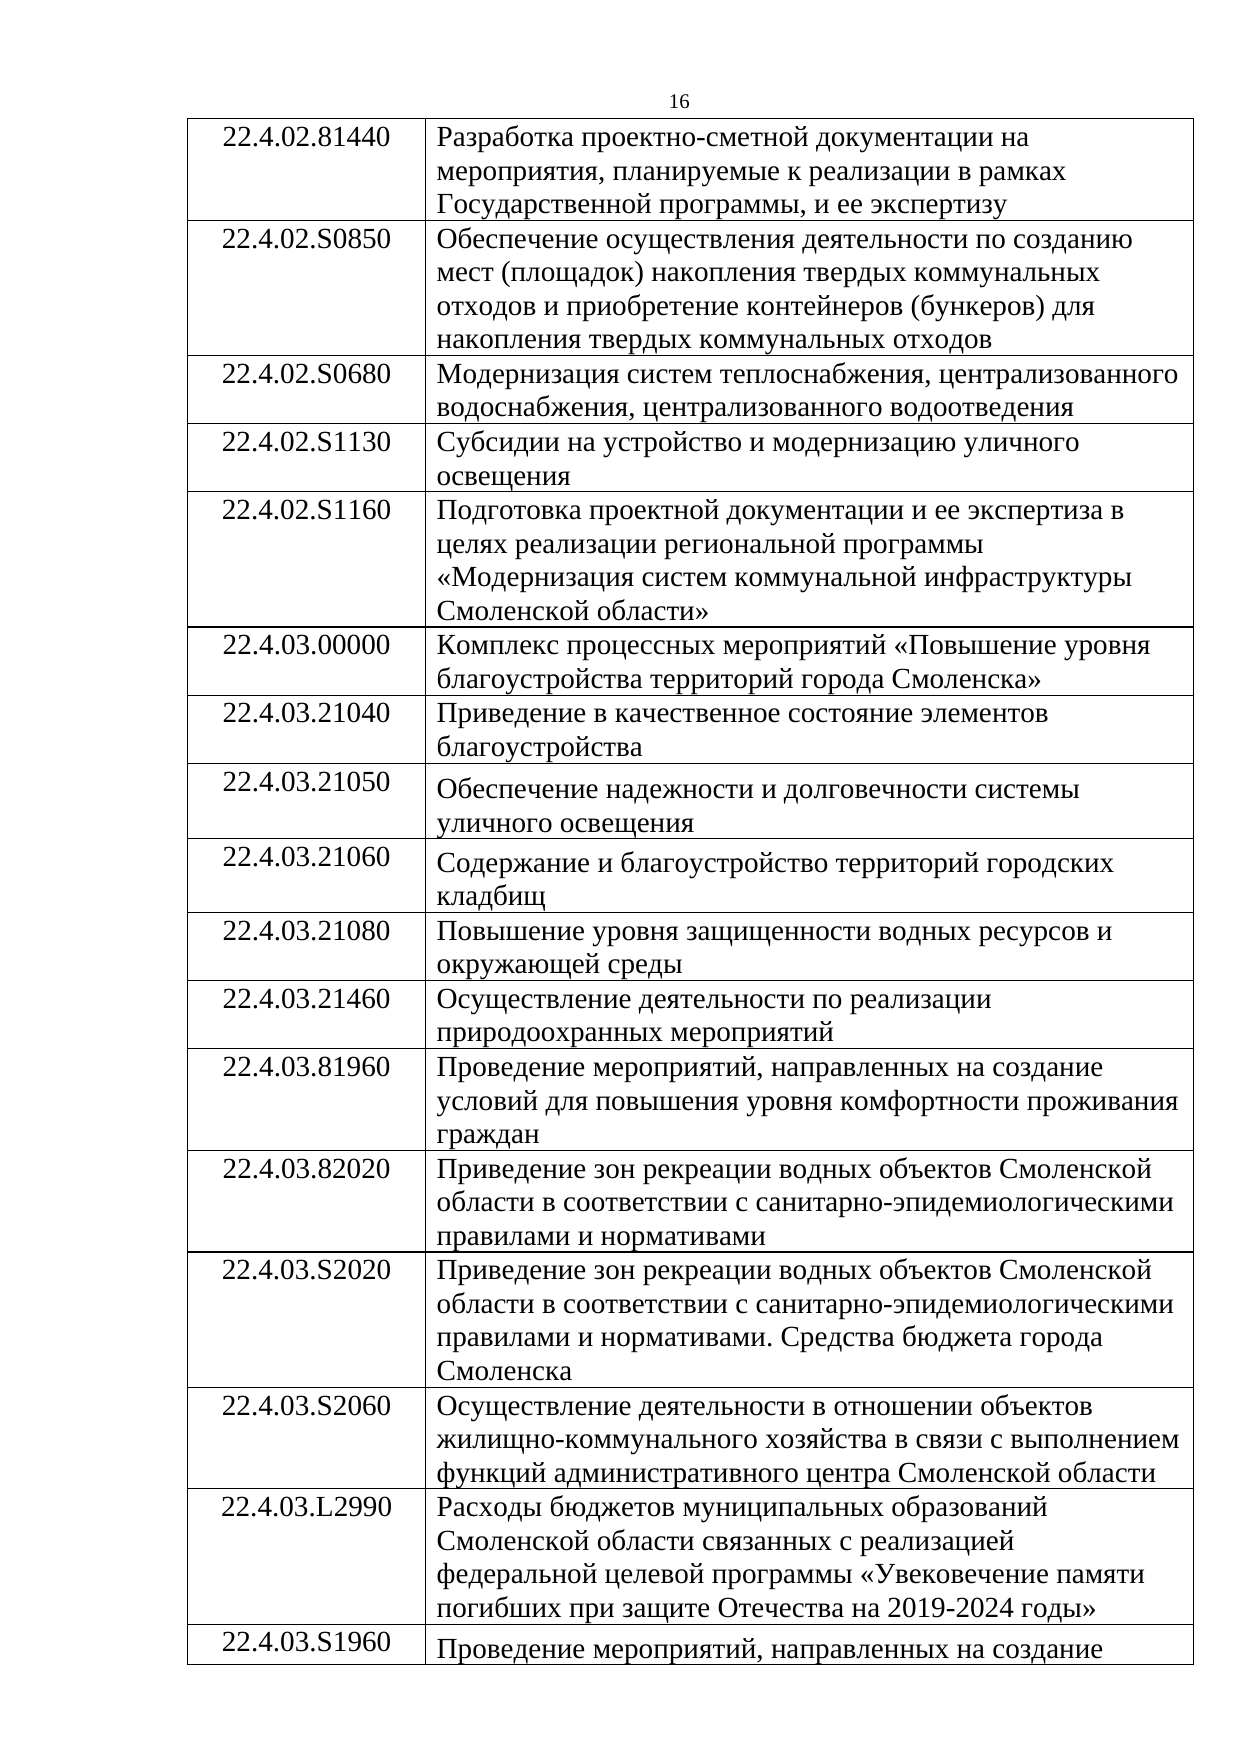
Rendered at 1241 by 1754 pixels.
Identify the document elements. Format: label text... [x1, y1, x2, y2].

table_cell 22.4.03.21040 [188, 696, 425, 763]
table_cell Осуществление деятельности по реализации природоохранных мероприятий [426, 981, 1193, 1048]
table_cell Разработка проектно-сметной документации на мероприятия, планируемые к реализации в рамках Государственной программы, и ее экспертизу [426, 119, 1193, 220]
table_cell Субсидии на устройство и модернизацию уличного освещения [426, 424, 1193, 491]
table_cell 22.4.03.21050 [188, 764, 425, 838]
table_cell 22.4.03.00000 [188, 628, 425, 694]
table_cell 22.4.03.S1960 [188, 1625, 425, 1664]
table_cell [426, 1625, 1193, 1664]
table_cell 22.4.02.S1160 [188, 492, 425, 626]
table_cell 22.4.03.S2020 [188, 1253, 425, 1387]
table_cell Комплекс процессных мероприятий «Повышение уровня благоустройства территорий города Смоленска» [426, 628, 1193, 694]
table_cell Приведение зон рекреации водных объектов Смоленской области в соответствии с санитарно-эпидемиологическими правилами и нормативами [426, 1151, 1193, 1251]
table_cell 22.4.03.82020 [188, 1151, 425, 1251]
table_cell 22.4.03.81960 [188, 1049, 425, 1150]
table_cell 22.4.02.S0850 [188, 221, 425, 355]
table_cell Обеспечение осуществления деятельности по созданию мест (площадок) накопления твердых коммунальных отходов и приобретение контейнеров (бункеров) для накопления твердых коммунальных отходов [426, 221, 1193, 355]
table_cell 22.4.02.S1130 [188, 424, 425, 491]
table_cell Приведение зон рекреации водных объектов Смоленской области в соответствии с санитарно-эпидемиологическими правилами и нормативами. Средства бюджета города Смоленска [426, 1253, 1193, 1387]
table_cell 22.4.03.S2060 [188, 1388, 425, 1488]
table_cell 22.4.03.21080 [188, 913, 425, 980]
table_cell Повышение уровня защищенности водных ресурсов и окружающей среды [426, 913, 1193, 980]
table_cell Модернизация систем теплоснабжения, централизованного водоснабжения, централизованного водоотведения [426, 356, 1193, 423]
table_cell Подготовка проектной документации и ее экспертиза в целях реализации региональной программы «Модернизация систем коммунальной инфраструктуры Смоленской области» [426, 492, 1193, 626]
table_cell Обеспечение надежности и долговечности системы уличного освещения [426, 764, 1193, 838]
table_cell Проведение мероприятий, направленных на создание условий для повышения уровня комфортности проживания граждан [426, 1049, 1193, 1150]
table_cell 22.4.03.21060 [188, 839, 425, 912]
table_cell 22.4.02.81440 [188, 119, 425, 220]
table_cell 22.4.03.L2990 [188, 1489, 425, 1623]
table_cell Расходы бюджетов муниципальных образований Смоленской области связанных с реализацией федеральной целевой программы «Увековечение памяти погибших при защите Отечества на 2019-2024 годы» [426, 1489, 1193, 1623]
table_cell Приведение в качественное состояние элементов благоустройства [426, 696, 1193, 763]
table_cell 22.4.03.21460 [188, 981, 425, 1048]
table_cell Содержание и благоустройство территорий городских кладбищ [426, 839, 1193, 912]
table_cell 22.4.02.S0680 [188, 356, 425, 423]
